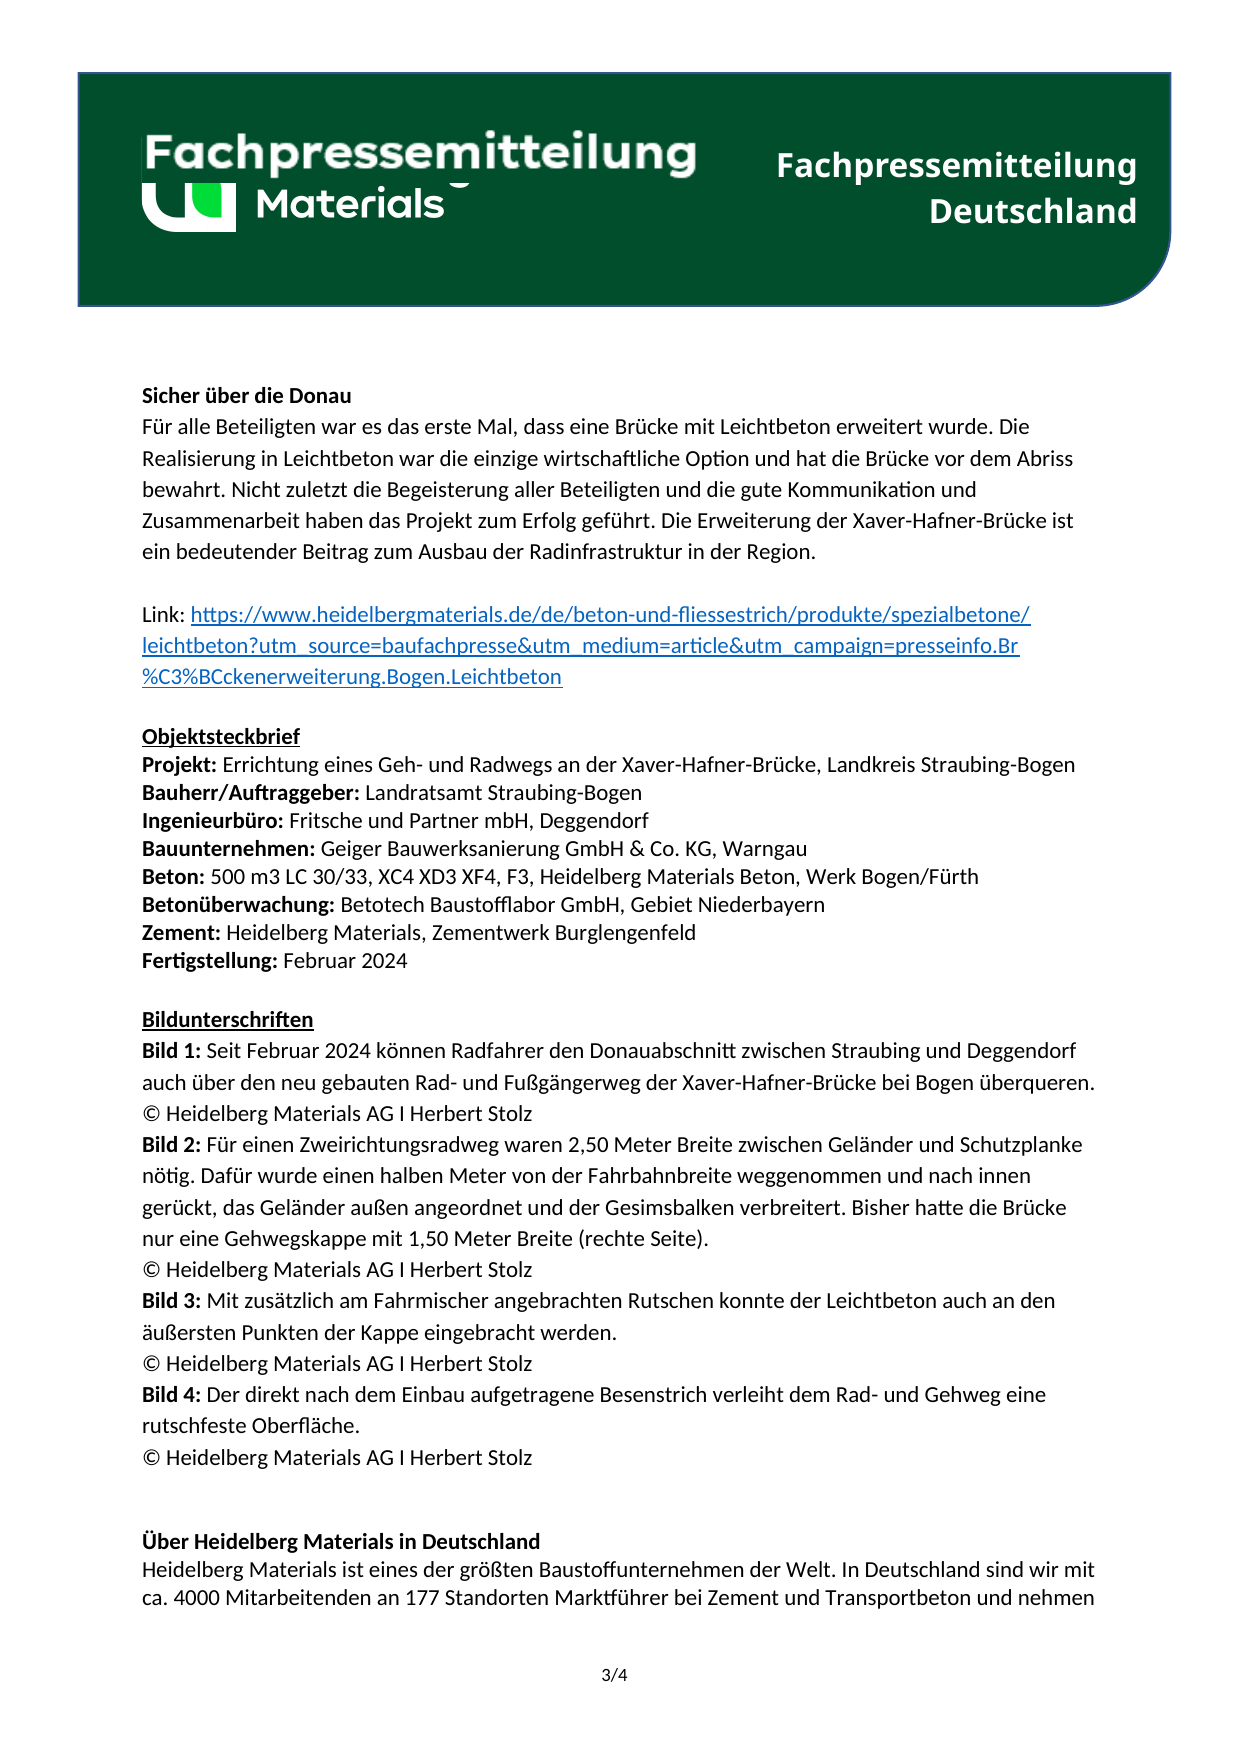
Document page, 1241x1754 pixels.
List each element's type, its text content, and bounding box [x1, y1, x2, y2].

text Objektsteckbrief [142, 722, 1098, 750]
text Beton: 500 m3 LC 30/33, XC4 XD3 XF4, F3, Heidelberg Materials Beton, Werk Bogen/Fürth Betonüberwachung: Betotech Baustofflabor GmbH, Gebiet Niederbayern [142, 862, 1098, 918]
text Über Heidelberg Materials in Deutschland [142, 1527, 1098, 1555]
text Sicher über die Donau [142, 378, 1098, 409]
text Zement: Heidelberg Materials, Zementwerk Burglengenfeld Fertigstellung: Februar 2024 [142, 918, 1098, 974]
text Bildunterschriften [142, 1002, 1098, 1033]
text Bauunternehmen: Geiger Bauwerksanierung GmbH & Co. KG, Warngau [142, 834, 1098, 862]
picture [141, 130, 705, 232]
text Projekt: Errichtung eines Geh- und Radwegs an der Xaver-Hafner-Brücke, Landkreis Straubing-Bogen Bauherr/Auftraggeber: Landratsamt Straubing-Bogen Ingenieurbüro: Fritsche und Partner mbH, Deggendorf [142, 750, 1098, 834]
text Für alle Beteiligten war es das erste Mal, dass eine Brücke mit Leichtbeton erweitert wurde. Die Realisierung in Leichtbeton war die einzige wirtschaftliche Option und hat die Brücke vor dem Abriss bewahrt. Nicht zuletzt die Begeisterung aller Beteiligten und die gute Kommunikation und Zusammenarbeit haben das Projekt zum Erfolg geführt. Die Erweiterung der Xaver-Hafner-Brücke ist ein bedeutender Beitrag zum Ausbau der Radinfrastruktur in der Region. [142, 409, 1098, 566]
text Bild 3: Mit zusätzlich am Fahrmischer angebrachten Rutschen konnte der Leichtbeton auch an den äußersten Punkten der Kappe eingebracht werden. [142, 1283, 1098, 1346]
text Bild 2: Für einen Zweirichtungsradweg waren 2,50 Meter Breite zwischen Geländer und Schutzplanke nötig. Dafür wurde einen halben Meter von der Fahrbahnbreite weggenommen und nach innen gerückt, das Geländer außen angeordnet und der Gesimsbalken verbreitert. Bisher hatte die Brücke nur eine Gehwegskappe mit 1,50 Meter Breite (rechte Seite). [142, 1127, 1098, 1252]
text © Heidelberg Materials AG I Herbert Stolz [142, 1439, 1098, 1471]
text © Heidelberg Materials AG I Herbert Stolz [142, 1252, 1098, 1283]
text Bild 4: Der direkt nach dem Einbau aufgetragene Besenstrich verleiht dem Rad- und Gehweg eine rutschfeste Oberfläche. [142, 1377, 1098, 1439]
text © Heidelberg Materials AG I Herbert Stolz [142, 1346, 1098, 1377]
text Link: https://www.heidelbergmaterials.de/de/beton-und-fliessestrich/produkte/spezialbetone/leichtbeton?utm_source=baufachpresse&utm_medium=article&utm_campaign=presseinfo.Br%C3%BCckenerweiterung.Bogen.Leichtbeton [142, 597, 1098, 691]
text Bild 1: Seit Februar 2024 können Radfahrer den Donauabschnitt zwischen Straubing und Deggendorf auch über den neu gebauten Rad- und Fußgängerweg der Xaver-Hafner-Brücke bei Bogen überqueren. © Heidelberg Materials AG I Herbert Stolz [142, 1033, 1098, 1127]
